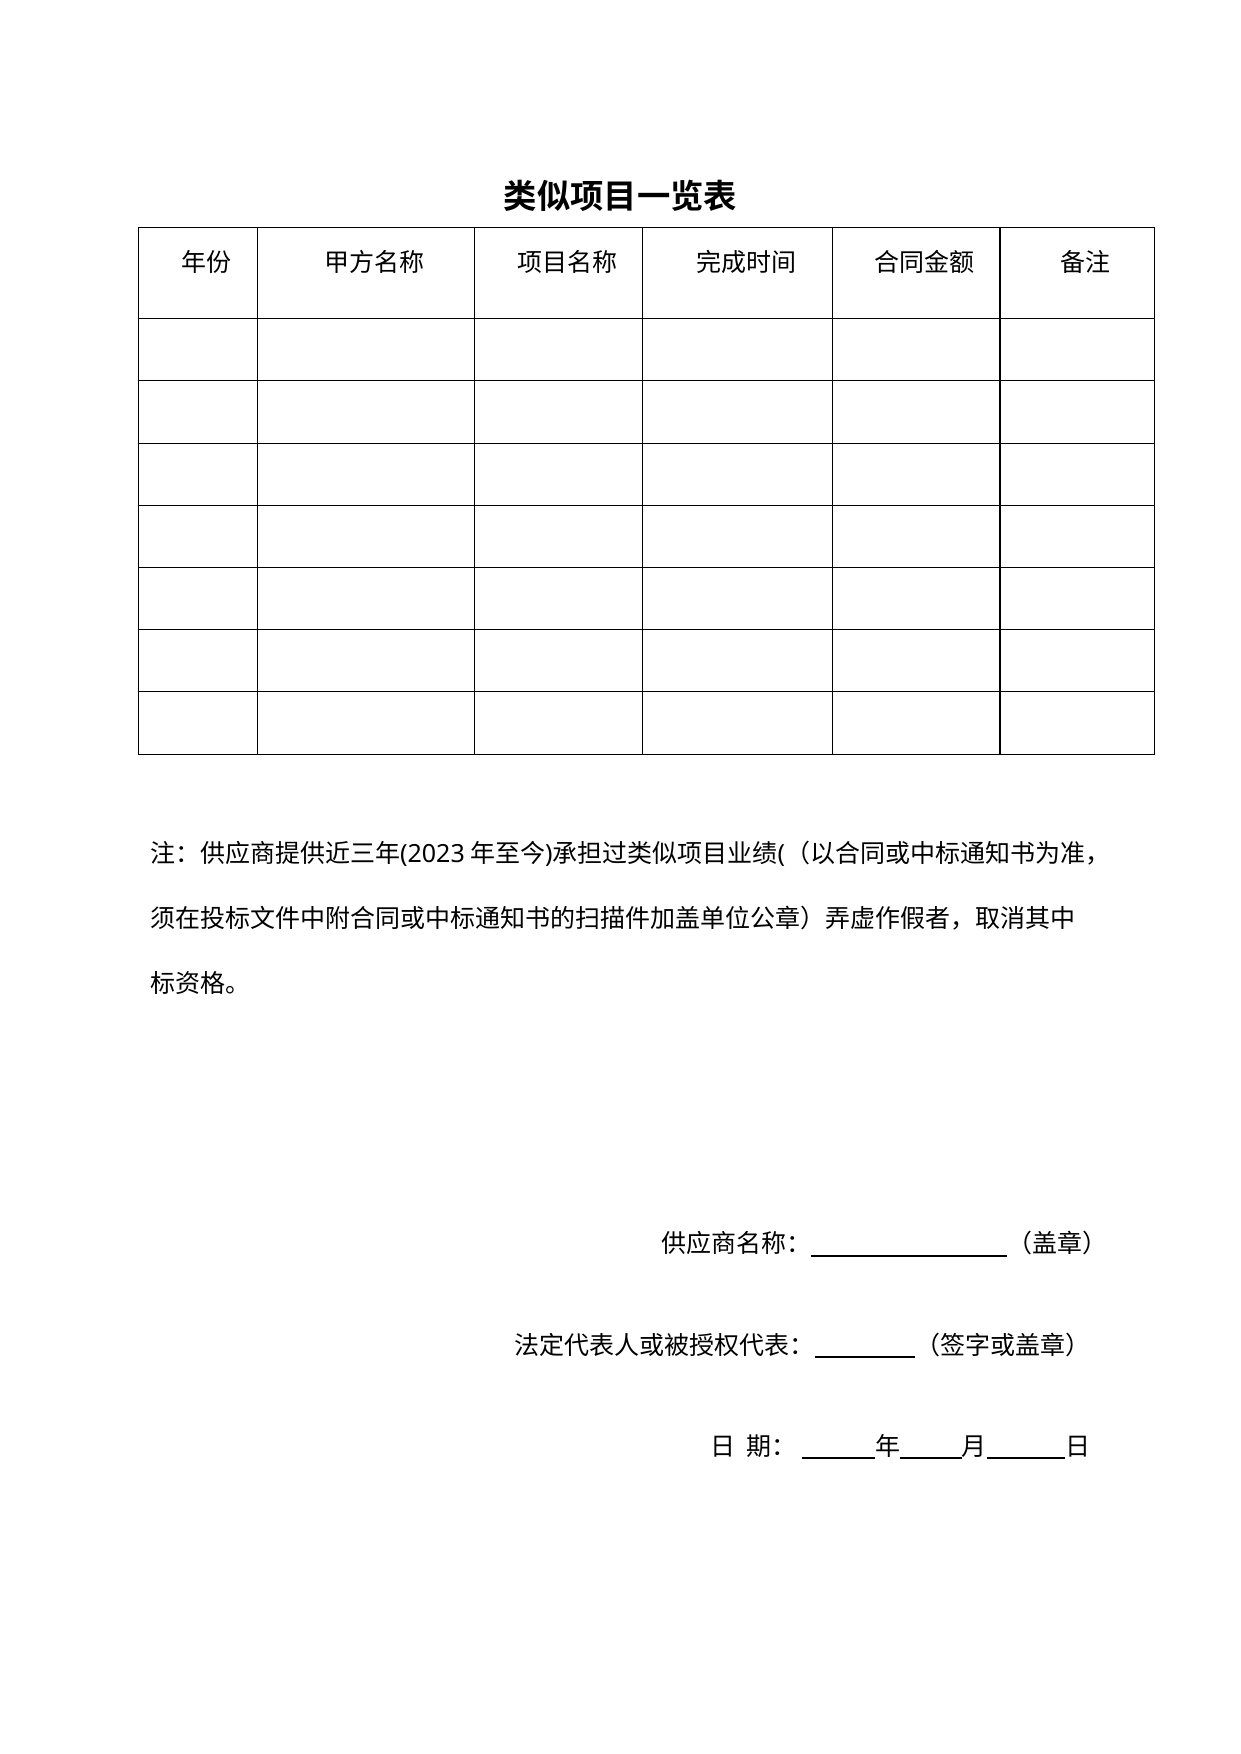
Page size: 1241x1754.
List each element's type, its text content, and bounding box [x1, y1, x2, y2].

text 注：供应商提供近三年(2023年至今)承担过类似项目业绩(（以合同或中标通知书为准，须在投标文件中附合同或中标通知书的扫描件加盖单位公章）弄虚作假者，取消其中标资格。 [150, 819, 1090, 1014]
table_cell [1001, 568, 1154, 629]
table_cell [643, 444, 832, 505]
table_cell [833, 319, 999, 380]
text 供应商名称： （盖章） [150, 1209, 1107, 1274]
table_header 合同金额 [833, 228, 999, 318]
table_header 备注 [1001, 228, 1154, 318]
table_cell [139, 692, 257, 753]
table_cell [643, 381, 832, 442]
table_cell [475, 506, 642, 567]
table_cell [1001, 319, 1154, 380]
text 法定代表人或被授权代表： （签字或盖章） [150, 1311, 1090, 1376]
table_cell [258, 506, 474, 567]
table_cell [139, 568, 257, 629]
table_cell [139, 506, 257, 567]
table_cell [1001, 381, 1154, 442]
table_cell [643, 692, 832, 753]
table_cell [258, 381, 474, 442]
table_cell [475, 444, 642, 505]
text 日 期： 年 月 日 [150, 1412, 1090, 1477]
table_cell [1001, 692, 1154, 753]
table_cell [833, 568, 999, 629]
table_cell [833, 444, 999, 505]
table_cell [258, 692, 474, 753]
table_cell [475, 630, 642, 691]
text 类似项目一览表 [150, 162, 1090, 227]
table_cell [643, 319, 832, 380]
table_cell [643, 506, 832, 567]
table_cell [258, 630, 474, 691]
table_cell [1001, 630, 1154, 691]
table_cell [1001, 506, 1154, 567]
table_header 甲方名称 [258, 228, 474, 318]
table_cell [475, 692, 642, 753]
table_cell [258, 444, 474, 505]
table_cell [475, 568, 642, 629]
table_header 完成时间 [643, 228, 832, 318]
table_cell [1001, 444, 1154, 505]
table_cell [139, 444, 257, 505]
table_cell [139, 381, 257, 442]
table_cell [139, 630, 257, 691]
table_cell [258, 319, 474, 380]
table_cell [833, 630, 999, 691]
table_header 项目名称 [475, 228, 642, 318]
table_cell [833, 692, 999, 753]
table_cell [643, 568, 832, 629]
table_header 年份 [139, 228, 257, 318]
table_cell [833, 381, 999, 442]
table_cell [475, 381, 642, 442]
table_cell [643, 630, 832, 691]
table_cell [833, 506, 999, 567]
table_cell [475, 319, 642, 380]
table_cell [139, 319, 257, 380]
table_cell [258, 568, 474, 629]
